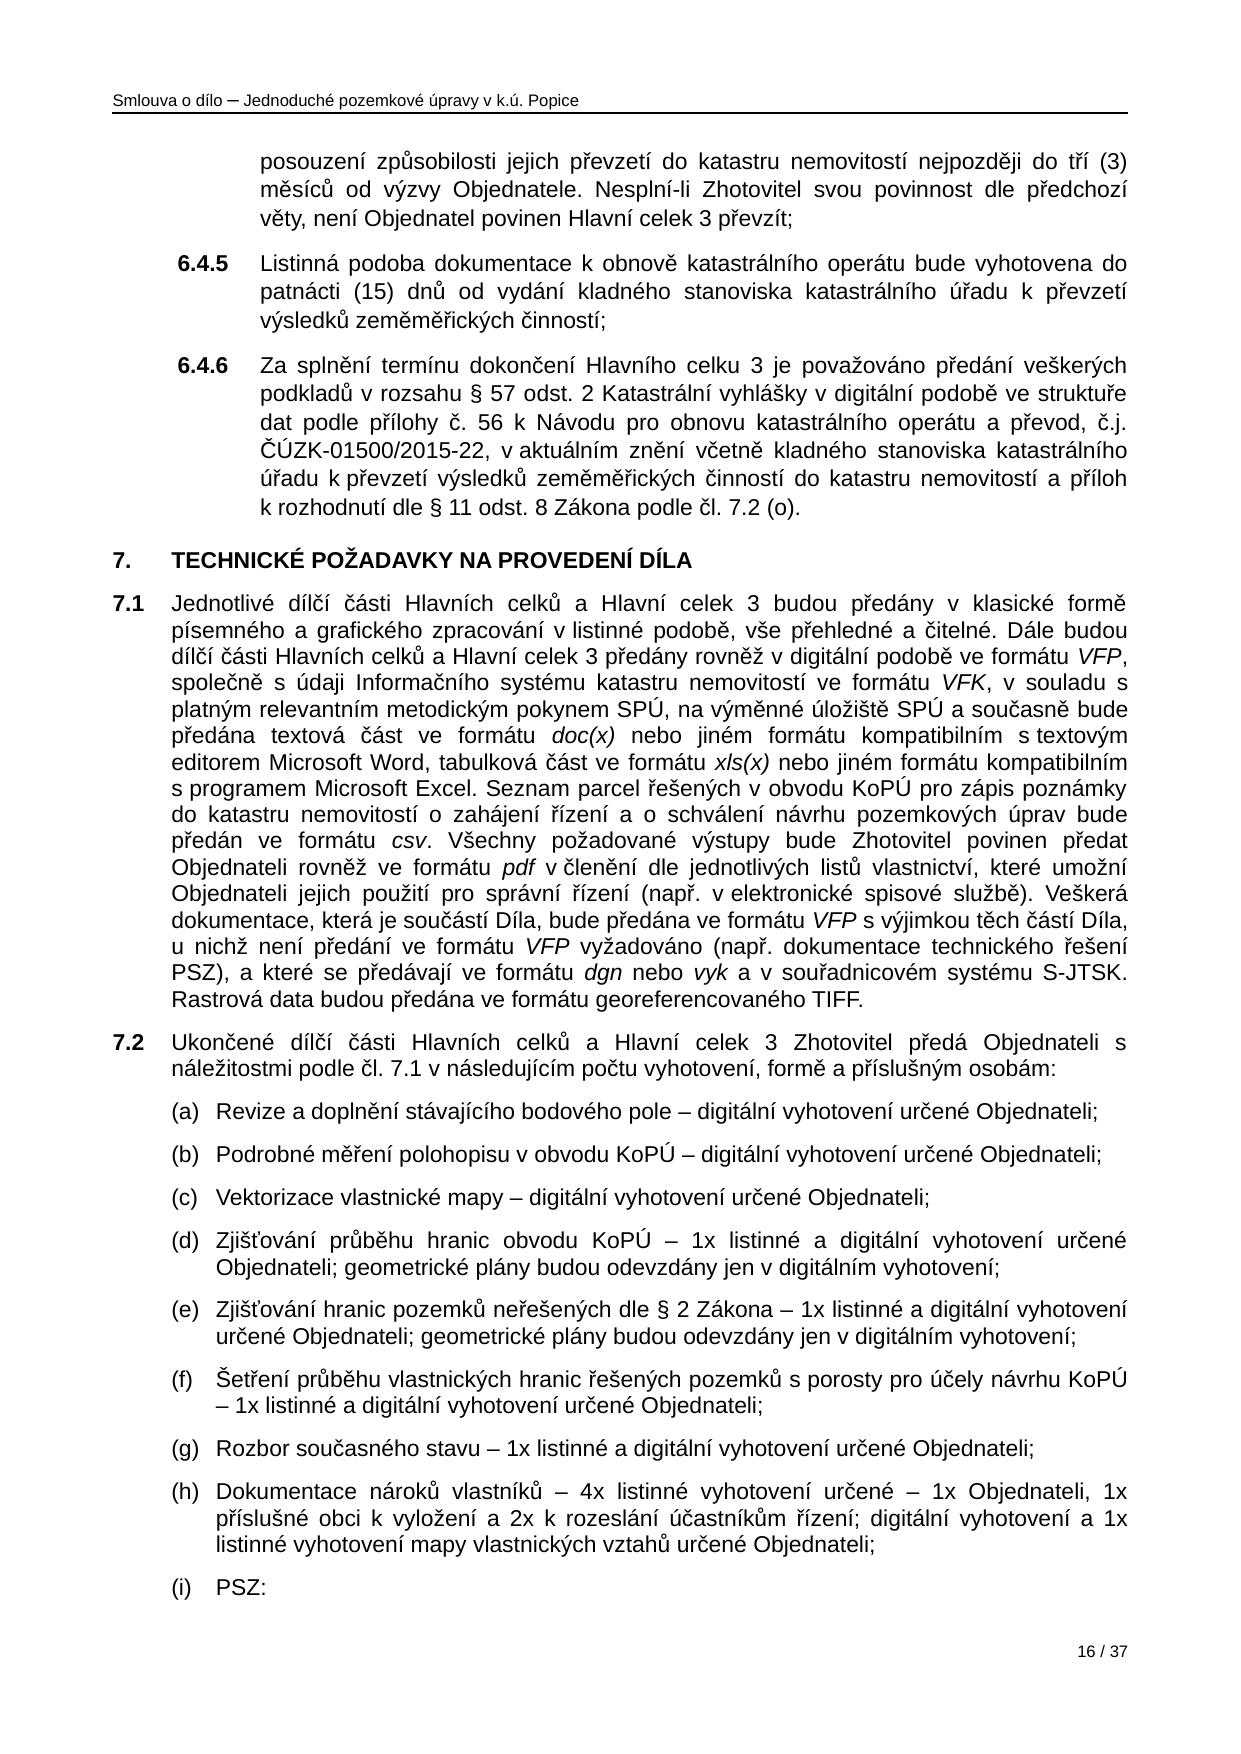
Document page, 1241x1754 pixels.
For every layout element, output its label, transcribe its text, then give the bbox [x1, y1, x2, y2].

list Zjišťování hranic pozemků neřešených dle § 2 Zákona – 1x listinné a digitální vyhotovení určené Objednateli; geometrické plány budou odevzdány jen v digitálním vyhotovení; [171, 1296, 1128, 1349]
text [177, 148, 1128, 231]
text Za splnění termínu dokončení Hlavního celku 3 je považováno předání veškerých podkladů v rozsahu § 57 odst. 2 Katastrální vyhlášky v digitální podobě ve struktuře dat podle přílohy č. 56 k Návodu pro obnovu katastrálního operátu a převod, č.j. ČÚZK-01500/2015-22, v aktuálním znění včetně kladného stanoviska katastrálního úřadu k převzetí výsledků zeměměřických činností do katastru nemovitostí a příloh k rozhodnutí dle § 11 odst. 8 Zákona podle čl. 7.2 (o). [177, 352, 1128, 520]
text Listinná podoba dokumentace k obnově katastrálního operátu bude vyhotovena do patnácti (15) dnů od vydání kladného stanoviska katastrálního úřadu k převzetí výsledků zeměměřických činností; [177, 250, 1128, 333]
text Jednotlivé dílčí části Hlavních celků a Hlavní celek 3 budou předány v klasické formě písemného a grafického zpracování v listinné podobě, vše přehledné a čitelné. Dále budou dílčí části Hlavních celků a Hlavní celek 3 předány rovněž v digitální podobě ve formátu VFP, společně s údaji Informačního systému katastru nemovitostí ve formátu VFK, v souladu s platným relevantním metodickým pokynem SPÚ, na výměnné úložiště SPÚ a současně bude předána textová část ve formátu doc(x) nebo jiném formátu kompatibilním s textovým editorem Microsoft Word, tabulková část ve formátu xls(x) nebo jiném formátu kompatibilním s programem Microsoft Excel. Seznam parcel řešených v obvodu KoPÚ pro zápis poznámky do katastru nemovitostí o zahájení řízení a o schválení návrhu pozemkových úprav bude předán ve formátu csv. Všechny požadované výstupy bude Zhotovitel povinen předat Objednateli rovněž ve formátu pdf v členění dle jednotlivých listů vlastnictví, které umožní Objednateli jejich použití pro správní řízení (např. v elektronické spisové službě). Veškerá dokumentace, která je součástí Díla, bude předána ve formátu VFP s výjimkou těch částí Díla, u nichž není předání ve formátu VFP vyžadováno (např. dokumentace technického řešení PSZ), a které se předávají ve formátu dgn nebo vyk a v souřadnicovém systému S-JTSK. Rastrová data budou předána ve formátu georeferencovaného TIFF. [112, 590, 1128, 1012]
list Revize a doplnění stávajícího bodového pole – digitální vyhotovení určené Objednateli; [171, 1098, 1128, 1124]
list Zjišťování průběhu hranic obvodu KoPÚ – 1x listinné a digitální vyhotovení určené Objednateli; geometrické plány budou odevzdány jen v digitálním vyhotovení; [171, 1227, 1128, 1280]
list Rozbor současného stavu – 1x listinné a digitální vyhotovení určené Objednateli; [171, 1435, 1128, 1462]
list Šetření průběhu vlastnických hranic řešených pozemků s porosty pro účely návrhu KoPÚ – 1x listinné a digitální vyhotovení určené Objednateli; [171, 1366, 1128, 1418]
list Vektorizace vlastnické mapy – digitální vyhotovení určené Objednateli; [171, 1184, 1128, 1210]
text Technické požadavky na provedení díla [112, 547, 1128, 574]
list Dokumentace nároků vlastníků – 4x listinné vyhotovení určené – 1x Objednateli, 1x příslušné obci k vyložení a 2x k rozeslání účastníkům řízení; digitální vyhotovení a 1x listinné vyhotovení mapy vlastnických vztahů určené Objednateli; [171, 1478, 1128, 1557]
text Ukončené dílčí části Hlavních celků a Hlavní celek 3 Zhotovitel předá Objednateli s náležitostmi podle čl. 7.1 v následujícím počtu vyhotovení, formě a příslušným osobám: [112, 1029, 1128, 1081]
list Podrobné měření polohopisu v obvodu KoPÚ – digitální vyhotovení určené Objednateli; [171, 1141, 1128, 1167]
list PSZ: [171, 1574, 1128, 1600]
